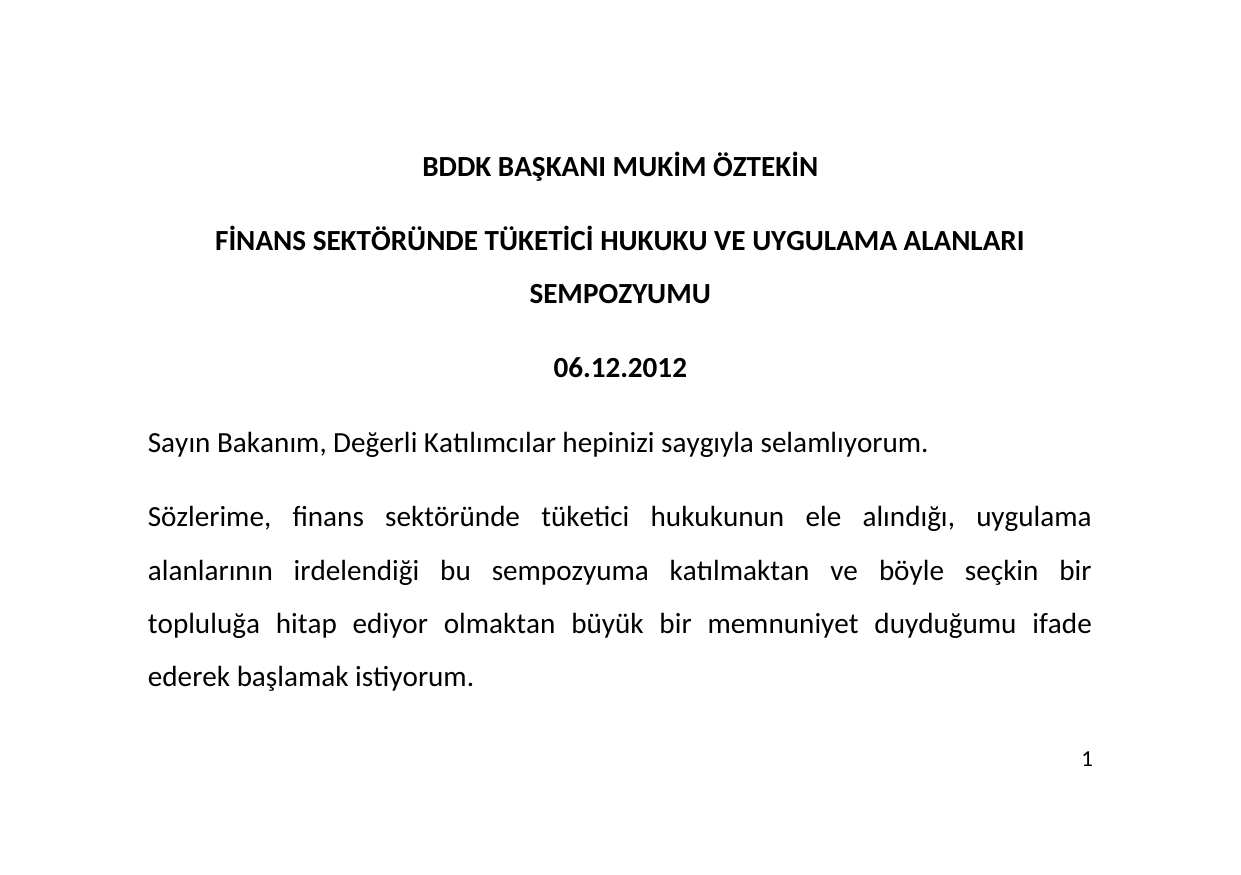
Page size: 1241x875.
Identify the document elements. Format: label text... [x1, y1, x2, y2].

text BDDK BAŞKANI MUKİM ÖZTEKİN [148, 148, 1093, 183]
text Sayın Bakanım, Değerli Katılımcılar hepinizi saygıyla selamlıyorum. [148, 424, 1093, 459]
text Sözlerime, finans sektöründe tüketici hukukunun ele alındığı, uygulama alanlarının irdelendiği bu sempozyuma katılmaktan ve böyle seçkin bir topluluğa hitap ediyor olmaktan büyük bir memnuniyet duyduğumu ifade ederek başlamak istiyorum. [148, 498, 1093, 694]
text 06.12.2012 [148, 349, 1093, 385]
text FİNANS SEKTÖRÜNDE TÜKETİCİ HUKUKU VE UYGULAMA ALANLARI SEMPOZYUMU [148, 222, 1093, 311]
